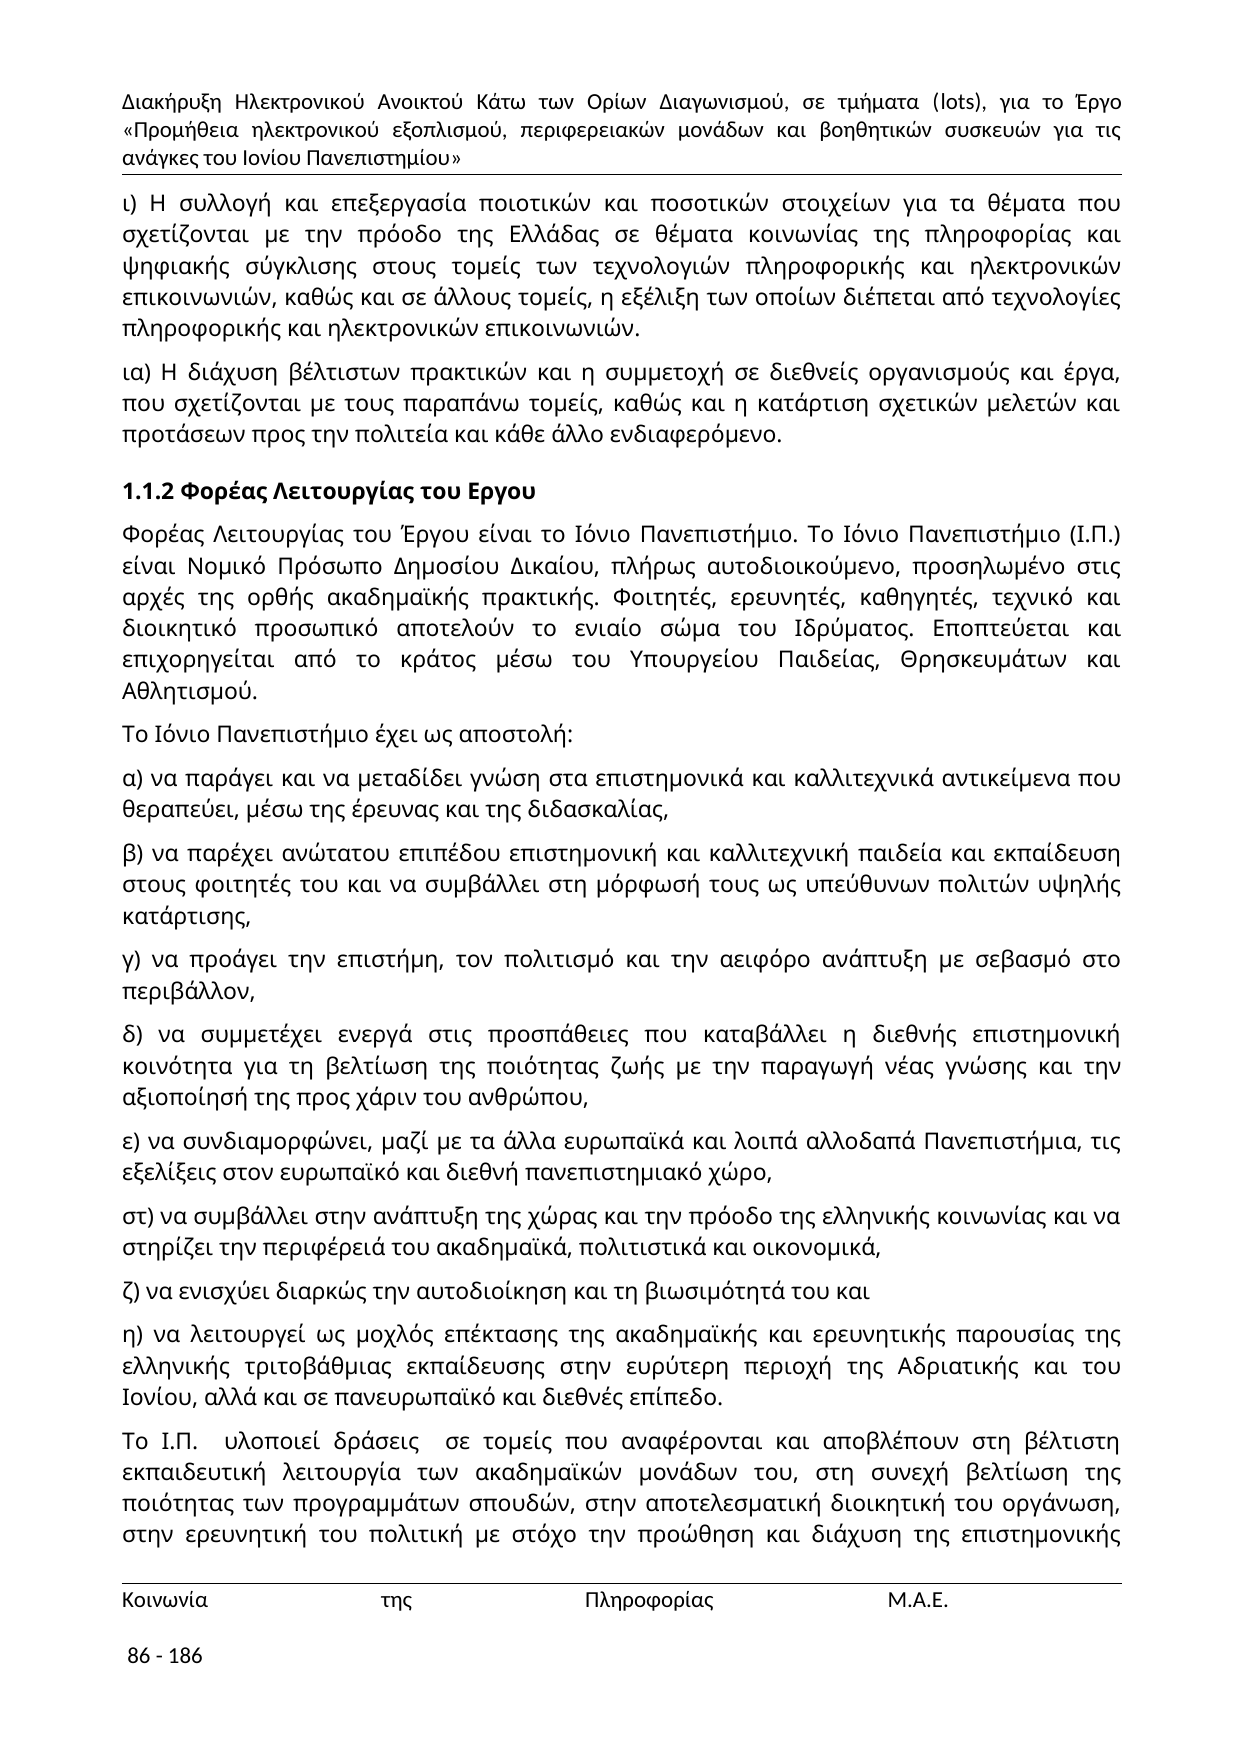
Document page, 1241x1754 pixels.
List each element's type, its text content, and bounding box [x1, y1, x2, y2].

text ια) Η διάχυση βέλτιστων πρακτικών και η συμμετοχή σε διεθνείς οργανισμούς και έργα, που σχετίζονται με τους παραπάνω τομείς, καθώς και η κατάρτιση σχετικών μελετών και προτάσεων προς την πολιτεία και κάθε άλλο ενδιαφερόμενο. [122, 356, 1122, 450]
text Το Ιόνιο Πανεπιστήμιο έχει ως αποστολή: [122, 718, 1122, 750]
text δ) να συμμετέχει ενεργά στις προσπάθειες που καταβάλλει η διεθνής επιστημονική κοινότητα για τη βελτίωση της ποιότητας ζωής με την παραγωγή νέας γνώσης και την αξιοποίησή της προς χάριν του ανθρώπου, [122, 1018, 1122, 1112]
text α) να παράγει και να μεταδίδει γνώση στα επιστημονικά και καλλιτεχνικά αντικείμενα που θεραπεύει, μέσω της έρευνας και της διδασκαλίας, [122, 762, 1122, 825]
subtitle 1.1.2 Φορέας Λειτουργίας του Εργου [122, 475, 1122, 506]
text ε) να συνδιαμορφώνει, μαζί με τα άλλα ευρωπαϊκά και λοιπά αλλοδαπά Πανεπιστήμια, τις εξελίξεις στον ευρωπαϊκό και διεθνή πανεπιστημιακό χώρο, [122, 1125, 1122, 1187]
text Φορέας Λειτουργίας του Έργου είναι το Ιόνιο Πανεπιστήμιο. Το Ιόνιο Πανεπιστήμιο (Ι.Π.) είναι Νομικό Πρόσωπο Δημοσίου Δικαίου, πλήρως αυτοδιοικούμενο, προσηλωμένο στις αρχές της ορθής ακαδημαϊκής πρακτικής. Φοιτητές, ερευνητές, καθηγητές, τεχνικό και διοικητικό προσωπικό αποτελούν το ενιαίο σώμα του Ιδρύματος. Εποπτεύεται και επιχορηγείται από το κράτος μέσω του Υπουργείου Παιδείας, Θρησκευμάτων και Αθλητισμού. [122, 518, 1122, 706]
text γ) να προάγει την επιστήμη, τον πολιτισμό και την αειφόρο ανάπτυξη με σεβασμό στο περιβάλλον, [122, 943, 1122, 1006]
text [122, 1425, 1122, 1550]
text η) να λειτουργεί ως μοχλός επέκτασης της ακαδημαϊκής και ερευνητικής παρουσίας της ελληνικής τριτοβάθμιας εκπαίδευσης στην ευρύτερη περιοχή της Αδριατικής και του Ιονίου, αλλά και σε πανευρωπαϊκό και διεθνές επίπεδο. [122, 1318, 1122, 1412]
text ζ) να ενισχύει διαρκώς την αυτοδιοίκηση και τη βιωσιμότητά του και [122, 1275, 1122, 1306]
text στ) να συμβάλλει στην ανάπτυξη της χώρας και την πρόοδο της ελληνικής κοινωνίας και να στηρίζει την περιφέρειά του ακαδημαϊκά, πολιτιστικά και οικονομικά, [122, 1200, 1122, 1262]
text ι) Η συλλογή και επεξεργασία ποιοτικών και ποσοτικών στοιχείων για τα θέματα που σχετίζονται με την πρόοδο της Ελλάδας σε θέματα κοινωνίας της πληροφορίας και ψηφιακής σύγκλισης στους τομείς των τεχνολογιών πληροφορικής και ηλεκτρονικών επικοινωνιών, καθώς και σε άλλους τομείς, η εξέλιξη των οποίων διέπεται από τεχνολογίες πληροφορικής και ηλεκτρονικών επικοινωνιών. [122, 187, 1122, 343]
text β) να παρέχει ανώτατου επιπέδου επιστημονική και καλλιτεχνική παιδεία και εκπαίδευση στους φοιτητές του και να συμβάλλει στη μόρφωσή τους ως υπεύθυνων πολιτών υψηλής κατάρτισης, [122, 837, 1122, 931]
